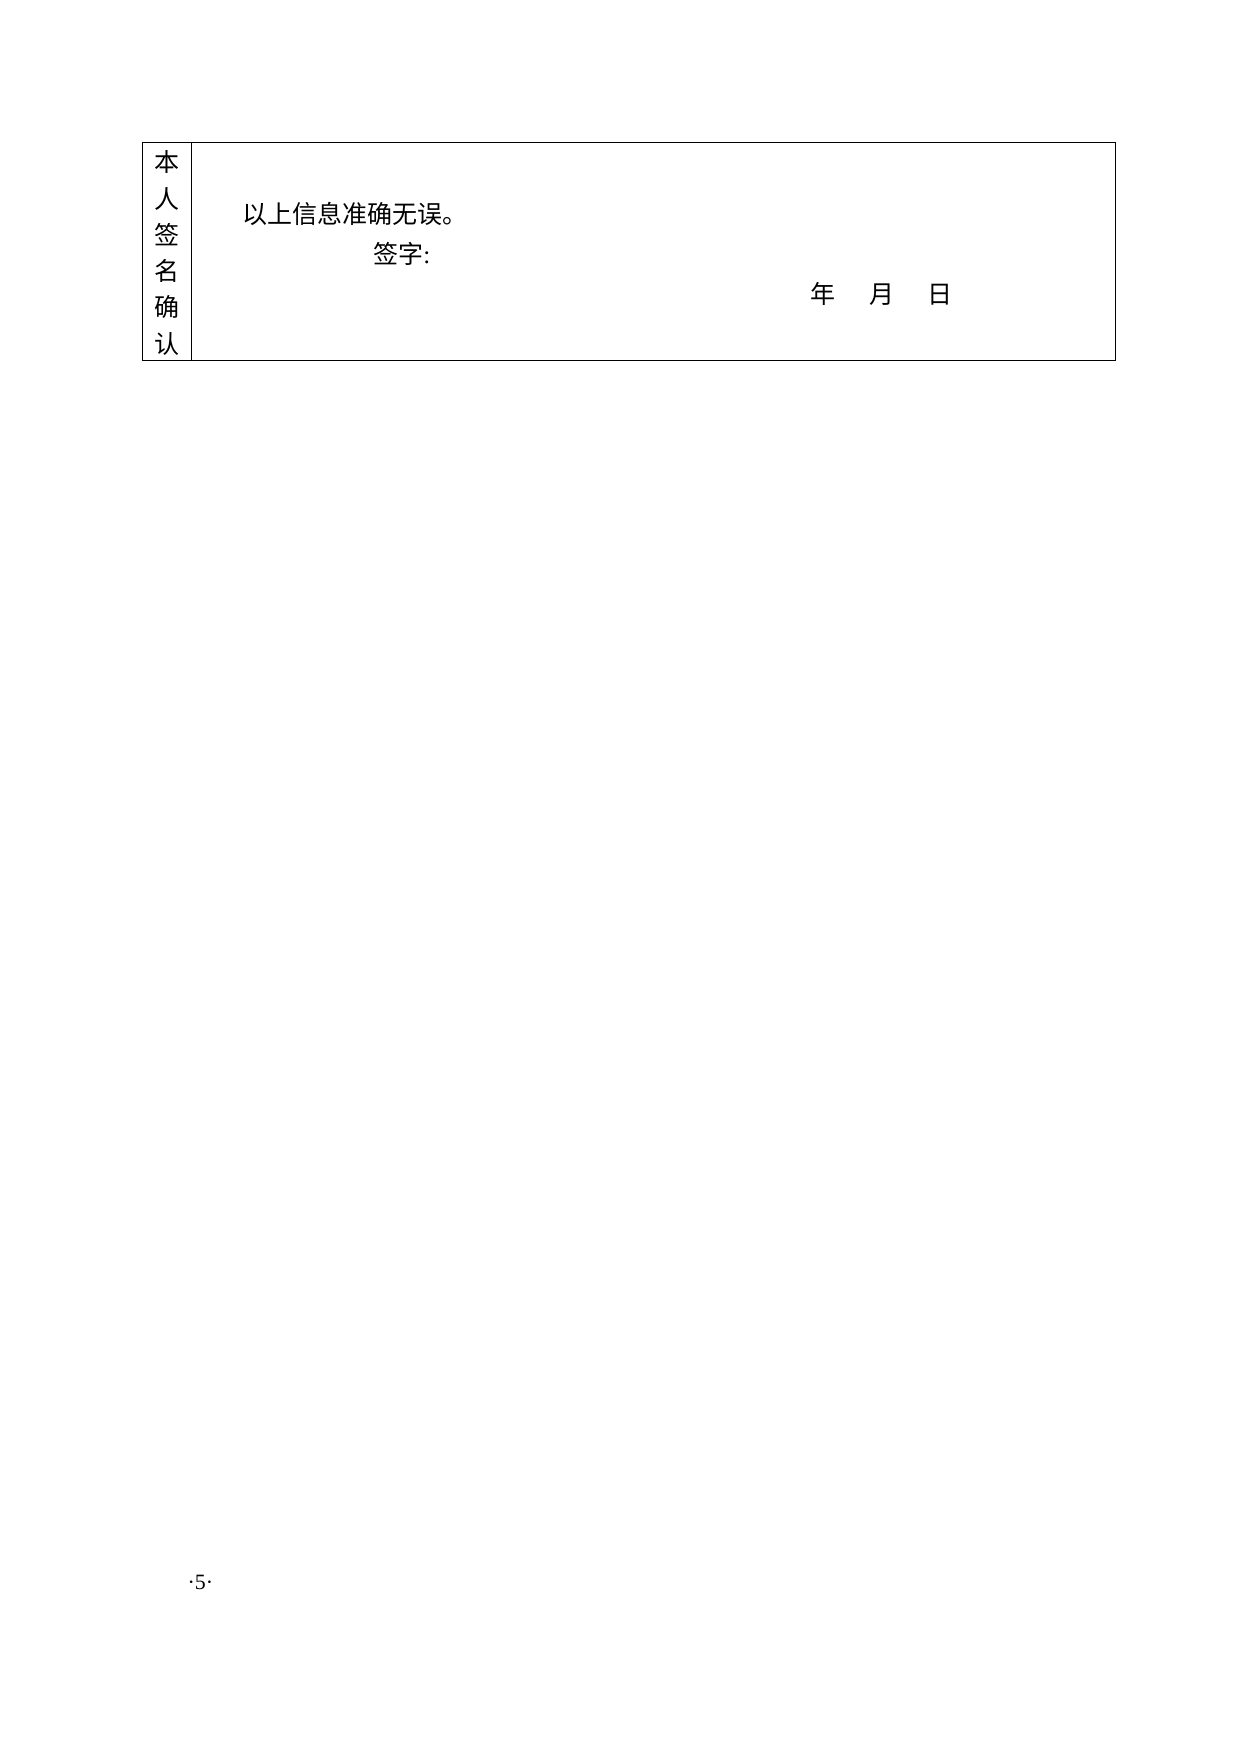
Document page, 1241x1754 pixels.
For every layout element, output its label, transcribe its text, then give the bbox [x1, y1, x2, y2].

table_cell 以上信息准确无误。 签字: 年 月 日 [192, 143, 1115, 360]
table_cell 本人签名确认 [143, 143, 191, 360]
